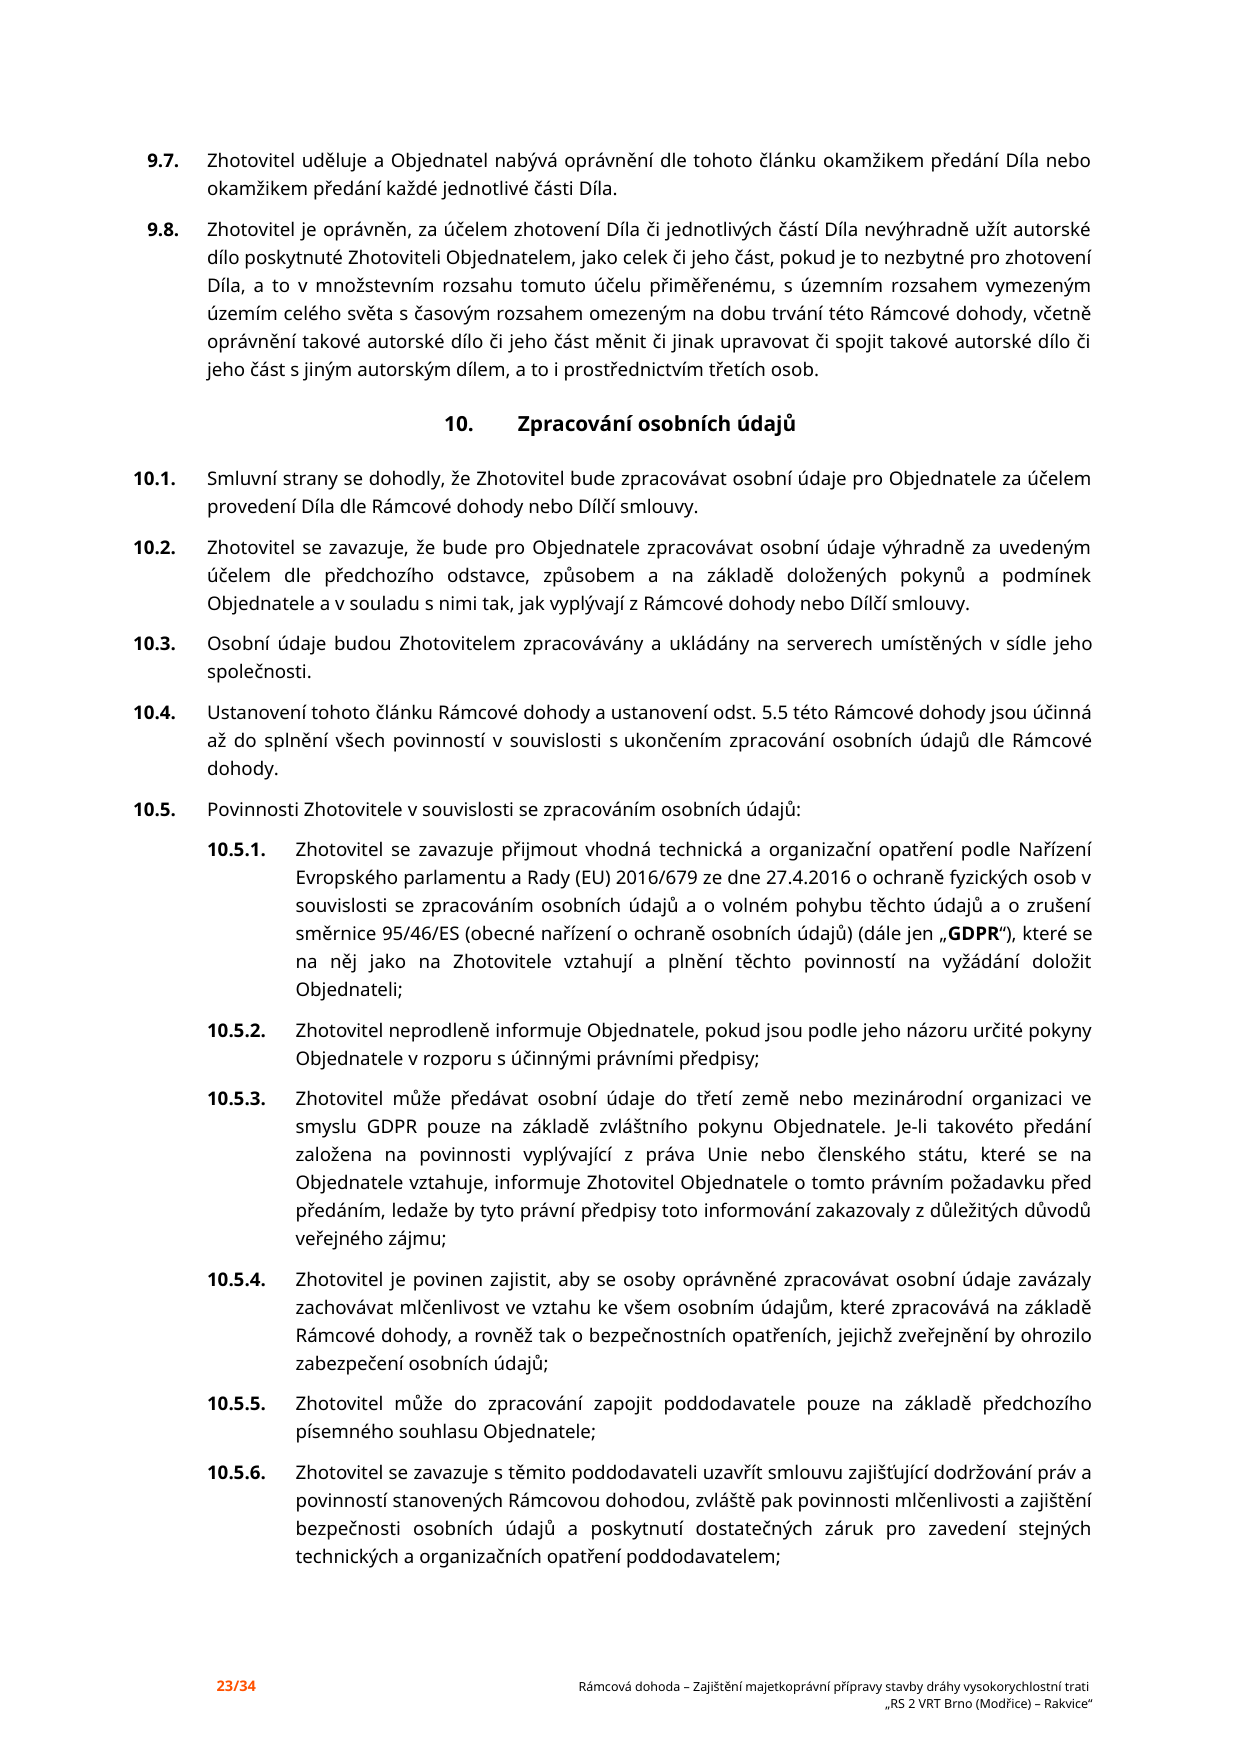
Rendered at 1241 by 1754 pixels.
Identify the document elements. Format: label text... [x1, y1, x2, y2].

subtitle Zhotovitel je povinen zajistit, aby se osoby oprávněné zpracovávat osobní údaje zavázaly zachovávat mlčenlivost ve vztahu ke všem osobním údajům, které zpracovává na základě Rámcové dohody, a rovněž tak o bezpečnostních opatřeních, jejichž zveřejnění by ohrozilo zabezpečení osobních údajů; [207, 1266, 1092, 1376]
list Osobní údaje budou Zhotovitelem zpracovávány a ukládány na serverech umístěných v sídle jeho společnosti. [133, 631, 1092, 684]
list Zhotovitel se zavazuje, že bude pro Objednatele zpracovávat osobní údaje výhradně za uvedeným účelem dle předchozího odstavce, způsobem a na základě doložených pokynů a podmínek Objednatele a v souladu s nimi tak, jak vyplývají z Rámcové dohody nebo Dílčí smlouvy. [133, 534, 1092, 616]
subtitle Zhotovitel může předávat osobní údaje do třetí země nebo mezinárodní organizaci ve smyslu GDPR pouze na základě zvláštního pokynu Objednatele. Je-li takovéto předání založena na povinnosti vyplývající z práva Unie nebo členského státu, které se na Objednatele vztahuje, informuje Zhotovitel Objednatele o tomto právním požadavku před předáním, ledaže by tyto právní předpisy toto informování zakazovaly z důležitých důvodů veřejného zájmu; [207, 1086, 1092, 1251]
subtitle Zpracování osobních údajů [148, 409, 1092, 438]
subtitle Zhotovitel se zavazuje přijmout vhodná technická a organizační opatření podle Nařízení Evropského parlamentu a Rady (EU) 2016/679 ze dne 27.4.2016 o ochraně fyzických osob v souvislosti se zpracováním osobních údajů a o volném pohybu těchto údajů a o zrušení směrnice 95/46/ES (obecné nařízení o ochraně osobních údajů) (dále jen „GDPR“), které se na něj jako na Zhotovitele vztahují a plnění těchto povinností na vyžádání doložit Objednateli; [207, 836, 1092, 1002]
subtitle Zhotovitel může do zpracování zapojit poddodavatele pouze na základě předchozího písemného souhlasu Objednatele; [207, 1391, 1092, 1444]
list Povinnosti Zhotovitele v souvislosti se zpracováním osobních údajů: [133, 796, 1092, 821]
subtitle Zhotovitel neprodleně informuje Objednatele, pokud jsou podle jeho názoru určité pokyny Objednatele v rozporu s účinnými právními předpisy; [207, 1017, 1092, 1071]
list Ustanovení tohoto článku Rámcové dohody a ustanovení odst. 5.5 této Rámcové dohody jsou účinná až do splnění všech povinností v souvislosti s ukončením zpracování osobních údajů dle Rámcové dohody. [133, 699, 1092, 781]
list Smluvní strany se dohodly, že Zhotovitel bude zpracovávat osobní údaje pro Objednatele za účelem provedení Díla dle Rámcové dohody nebo Dílčí smlouvy. [133, 466, 1092, 519]
subtitle Zhotovitel se zavazuje s těmito poddodavateli uzavřít smlouvu zajišťující dodržování práv a povinností stanovených Rámcovou dohodou, zvláště pak povinnosti mlčenlivosti a zajištění bezpečnosti osobních údajů a poskytnutí dostatečných záruk pro zavedení stejných technických a organizačních opatření poddodavatelem; [207, 1459, 1092, 1569]
list Zhotovitel uděluje a Objednatel nabývá oprávnění dle tohoto článku okamžikem předání Díla nebo okamžikem předání každé jednotlivé části Díla. [147, 148, 1092, 201]
list Zhotovitel je oprávněn, za účelem zhotovení Díla či jednotlivých částí Díla nevýhradně užít autorské dílo poskytnuté Zhotoviteli Objednatelem, jako celek či jeho část, pokud je to nezbytné pro zhotovení Díla, a to v množstevním rozsahu tomuto účelu přiměřenému, s územním rozsahem vymezeným územím celého světa s časovým rozsahem omezeným na dobu trvání této Rámcové dohody, včetně oprávnění takové autorské dílo či jeho část měnit či jinak upravovat či spojit takové autorské dílo či jeho část s jiným autorským dílem, a to i prostřednictvím třetích osob. [147, 216, 1092, 382]
